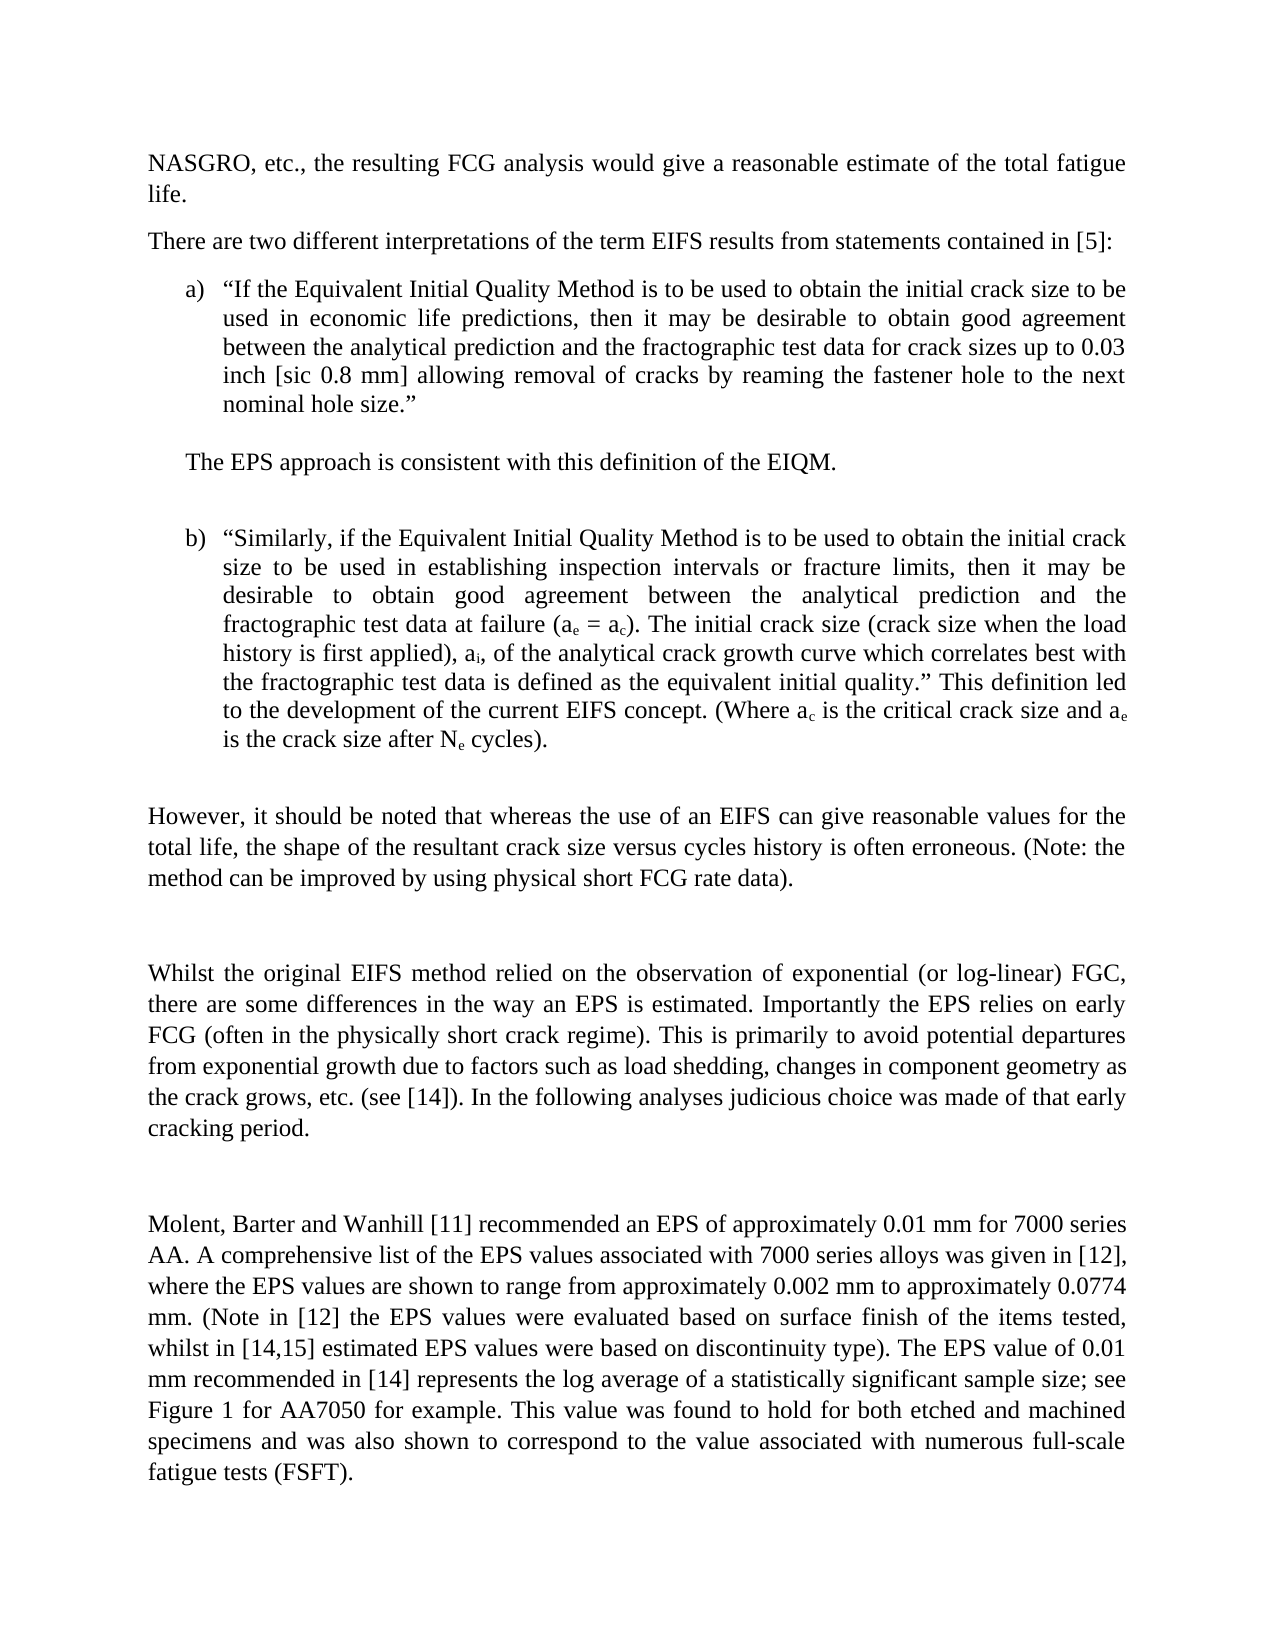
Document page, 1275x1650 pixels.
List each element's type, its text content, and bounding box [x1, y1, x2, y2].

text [148, 148, 1127, 207]
text The EPS approach is consistent with this definition of the EIQM. [185, 447, 1127, 475]
list “Similarly, if the Equivalent Initial Quality Method is to be used to obtain the initial crack size to be used in establishing inspection intervals or fracture limits, then it may be desirable to obtain good agreement between the analytical prediction and the fractographic test data at failure (ae = ac). The initial crack size (crack size when the load history is first applied), ai, of the analytical crack growth curve which correlates best with the fractographic test data is defined as the equivalent initial quality.” This definition led to the development of the current EIFS concept. (Where ac is the critical crack size and ae is the crack size after Ne cycles). [185, 523, 1127, 753]
text There are two different interpretations of the term EIFS results from statements contained in [5]: [148, 226, 1127, 255]
list “If the Equivalent Initial Quality Method is to be used to obtain the initial crack size to be used in economic life predictions, then it may be desirable to obtain good agreement between the analytical prediction and the fractographic test data for crack sizes up to 0.03 inch [sic 0.8 mm] allowing removal of cracks by reaming the fastener hole to the next nominal hole size.” [185, 274, 1127, 418]
text Molent, Barter and Wanhill [11] recommended an EPS of approximately 0.01 mm for 7000 series AA. A comprehensive list of the EPS values associated with 7000 series alloys was given in [12], where the EPS values are shown to range from approximately 0.002 mm to approximately 0.0774 mm. (Note in [12] the EPS values were evaluated based on surface finish of the items tested, whilst in [14,15] estimated EPS values were based on discontinuity type). The EPS value of 0.01 mm recommended in [14] represents the log average of a statistically significant sample size; see Figure 1 for AA7050 for example. This value was found to hold for both etched and machined specimens and was also shown to correspond to the value associated with numerous full-scale fatigue tests (FSFT). [148, 1209, 1127, 1486]
text However, it should be noted that whereas the use of an EIFS can give reasonable values for the total life, the shape of the resultant crack size versus cycles history is often erroneous. (Note: the method can be improved by using physical short FCG rate data). [148, 801, 1127, 892]
text Whilst the original EIFS method relied on the observation of exponential (or log-linear) FGC, there are some differences in the way an EPS is estimated. Importantly the EPS relies on early FCG (often in the physically short crack regime). This is primarily to avoid potential departures from exponential growth due to factors such as load shedding, changes in component geometry as the crack grows, etc. (see [14]). In the following analyses judicious choice was made of that early cracking period. [148, 958, 1127, 1142]
